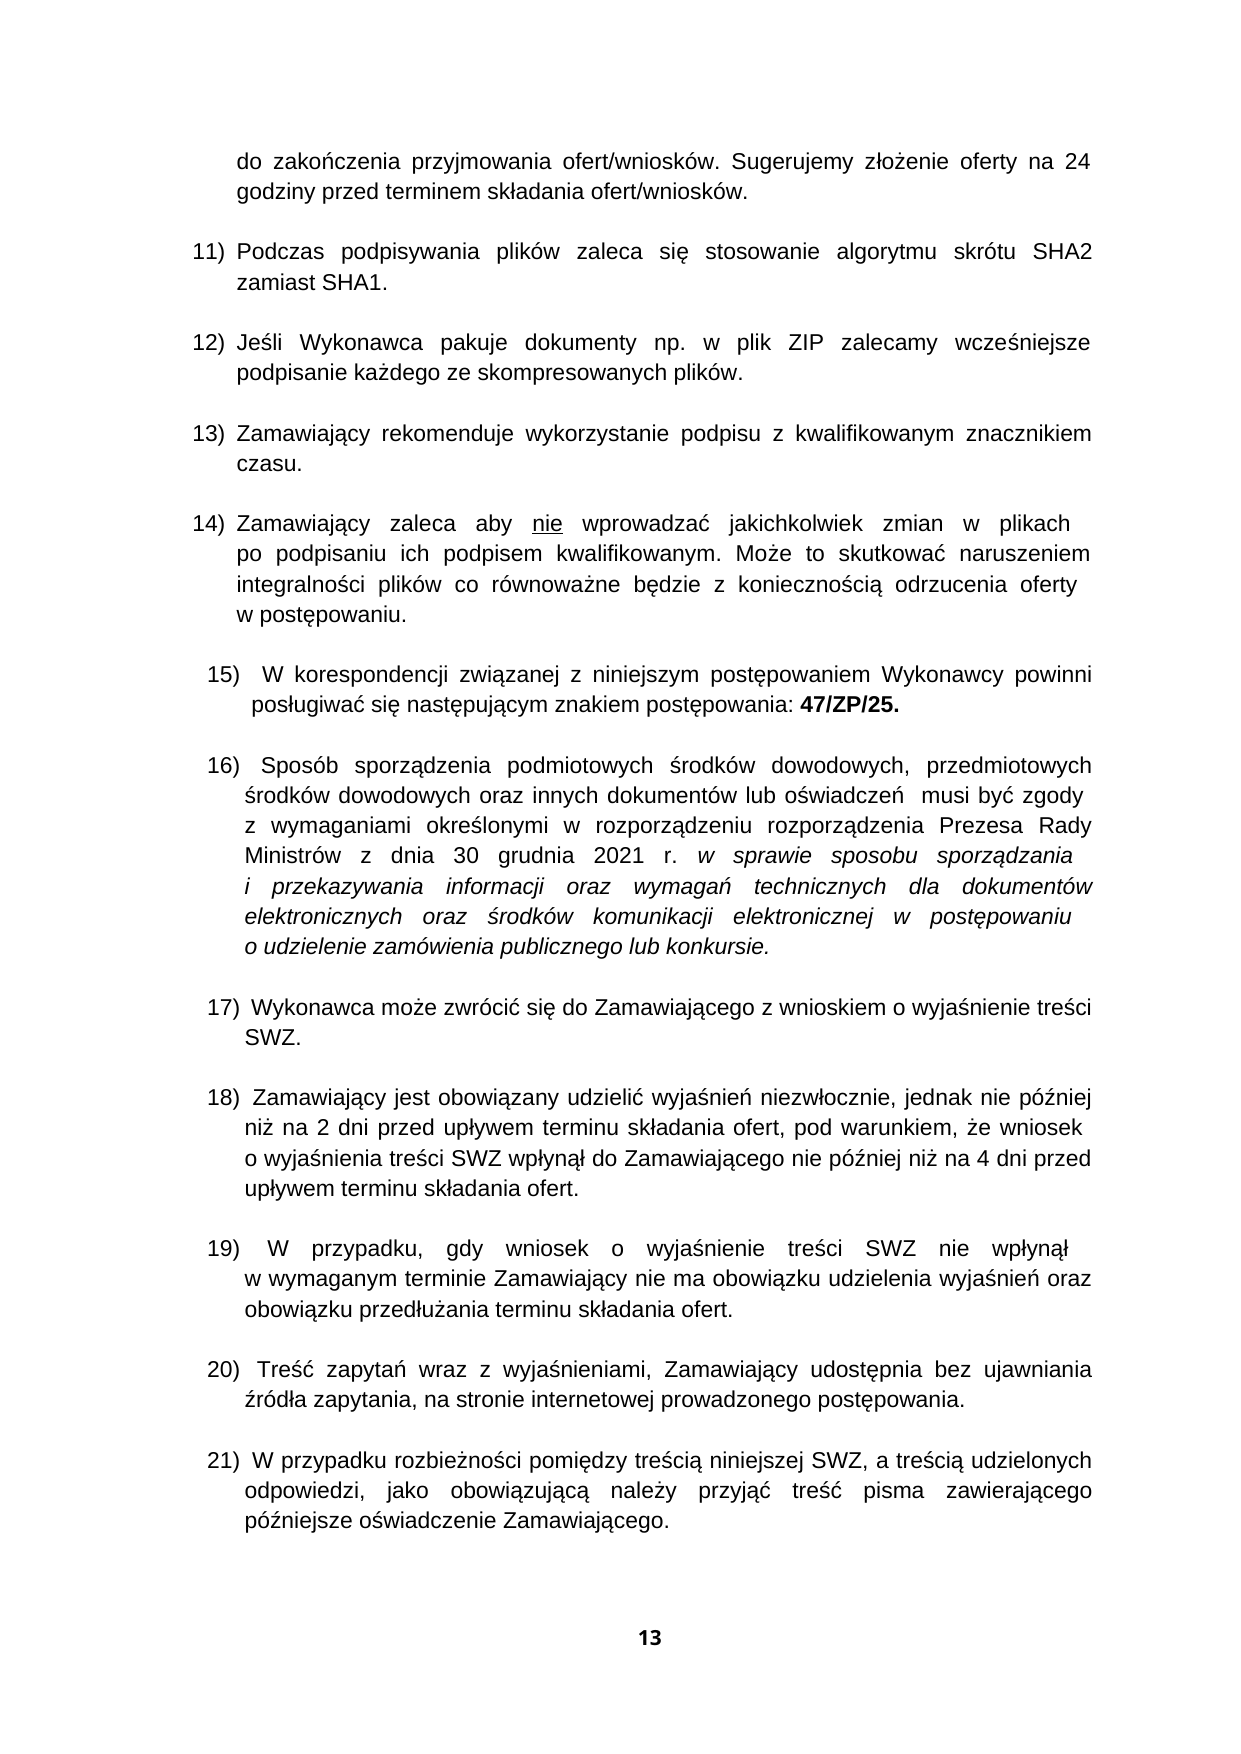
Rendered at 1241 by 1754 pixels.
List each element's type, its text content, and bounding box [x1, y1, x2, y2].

list Zamawiający zaleca aby nie wprowadzać jakichkolwiek zmian w plikach po podpisaniu ich podpisem kwalifikowanym. Może to skutkować naruszeniem integralności plików co równoważne będzie z koniecznością odrzucenia oferty w postępowaniu. [192, 510, 1090, 627]
list W przypadku rozbieżności pomiędzy treścią niniejszej SWZ, a treścią udzielonych odpowiedzi, jako obowiązującą należy przyjąć treść pisma zawierającego późniejsze oświadczenie Zamawiającego. [207, 1447, 1092, 1533]
list W korespondencji związanej z niniejszym postępowaniem Wykonawcy powinni posługiwać się następującym znakiem postępowania: 47/ZP/25. [207, 661, 1092, 718]
list Zamawiający jest obowiązany udzielić wyjaśnień niezwłocznie, jednak nie później niż na 2 dni przed upływem terminu składania ofert, pod warunkiem, że wniosek o wyjaśnienia treści SWZ wpłynął do Zamawiającego nie później niż na 4 dni przed upływem terminu składania ofert. [207, 1084, 1092, 1201]
list Podczas podpisywania plików zaleca się stosowanie algorytmu skrótu SHA2 zamiast SHA1. [192, 238, 1092, 295]
list Wykonawca może zwrócić się do Zamawiającego z wnioskiem o wyjaśnienie treści SWZ. [207, 993, 1092, 1050]
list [192, 148, 1090, 204]
list W przypadku, gdy wniosek o wyjaśnienie treści SWZ nie wpłynął w wymaganym terminie Zamawiający nie ma obowiązku udzielenia wyjaśnień oraz obowiązku przedłużania terminu składania ofert. [207, 1235, 1092, 1322]
list Treść zapytań wraz z wyjaśnieniami, Zamawiający udostępnia bez ujawniania źródła zapytania, na stronie internetowej prowadzonego postępowania. [207, 1356, 1092, 1413]
list Jeśli Wykonawca pakuje dokumenty np. w plik ZIP zalecamy wcześniejsze podpisanie każdego ze skompresowanych plików. [192, 329, 1090, 386]
list Zamawiający rekomenduje wykorzystanie podpisu z kwalifikowanym znacznikiem czasu. [192, 419, 1092, 476]
list Sposób sporządzenia podmiotowych środków dowodowych, przedmiotowych środków dowodowych oraz innych dokumentów lub oświadczeń musi być zgody z wymaganiami określonymi w rozporządzeniu rozporządzenia Prezesa Rady Ministrów z dnia 30 grudnia 2021 r. w sprawie sposobu sporządzania i przekazywania informacji oraz wymagań technicznych dla dokumentów elektronicznych oraz środków komunikacji elektronicznej w postępowaniu o udzielenie zamówienia publicznego lub konkursie. [207, 752, 1092, 959]
